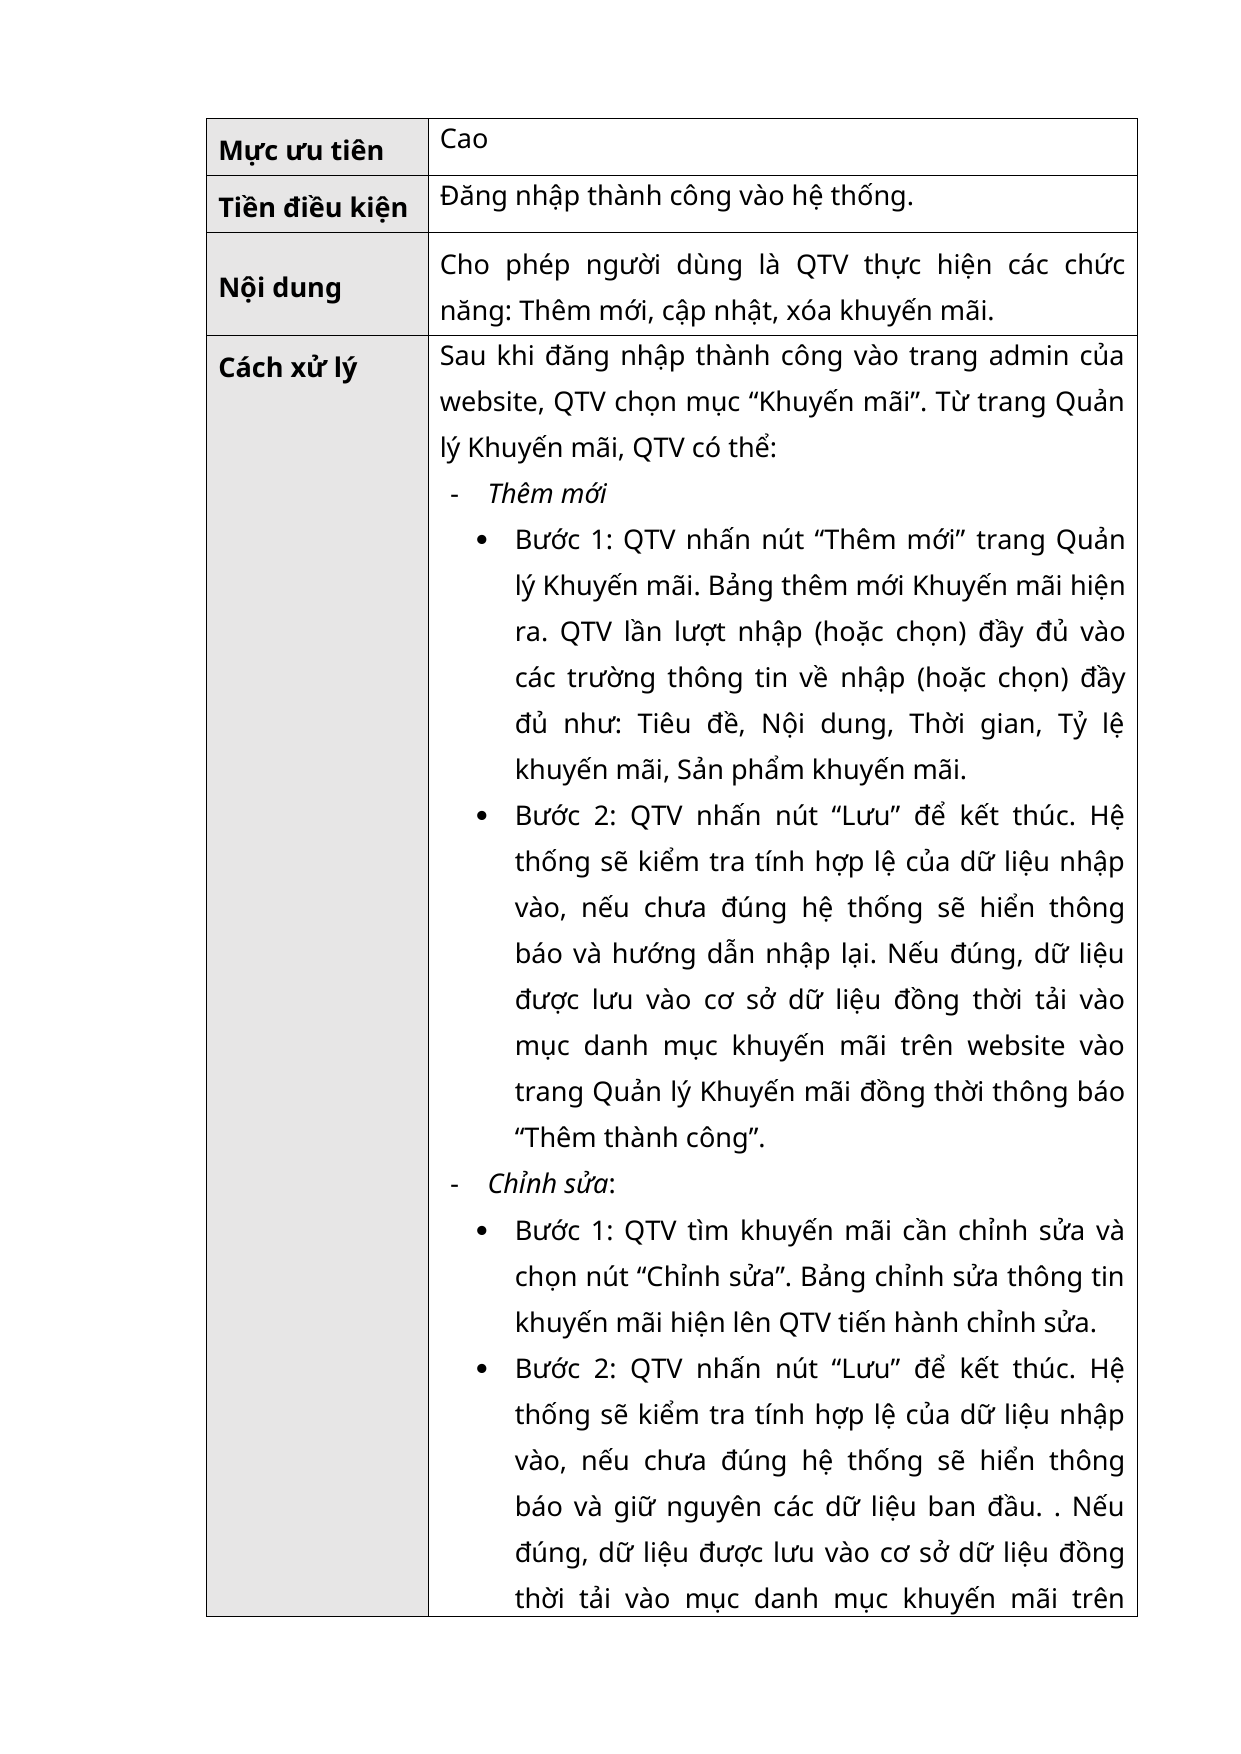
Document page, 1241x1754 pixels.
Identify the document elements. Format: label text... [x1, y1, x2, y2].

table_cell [429, 336, 1137, 1616]
table_cell Cho phép người dùng là QTV thực hiện các chức năng: Thêm mới, cập nhật, xóa khuyến mãi. [429, 233, 1137, 335]
table_cell Cao [429, 119, 1137, 175]
table_cell Mực ưu tiên [207, 119, 428, 175]
table_cell Tiền điều kiện [207, 176, 428, 232]
table_cell Đăng nhập thành công vào hệ thống. [429, 176, 1137, 232]
table_cell Nội dung [207, 233, 428, 335]
table_cell Cách xử lý [207, 336, 428, 1616]
